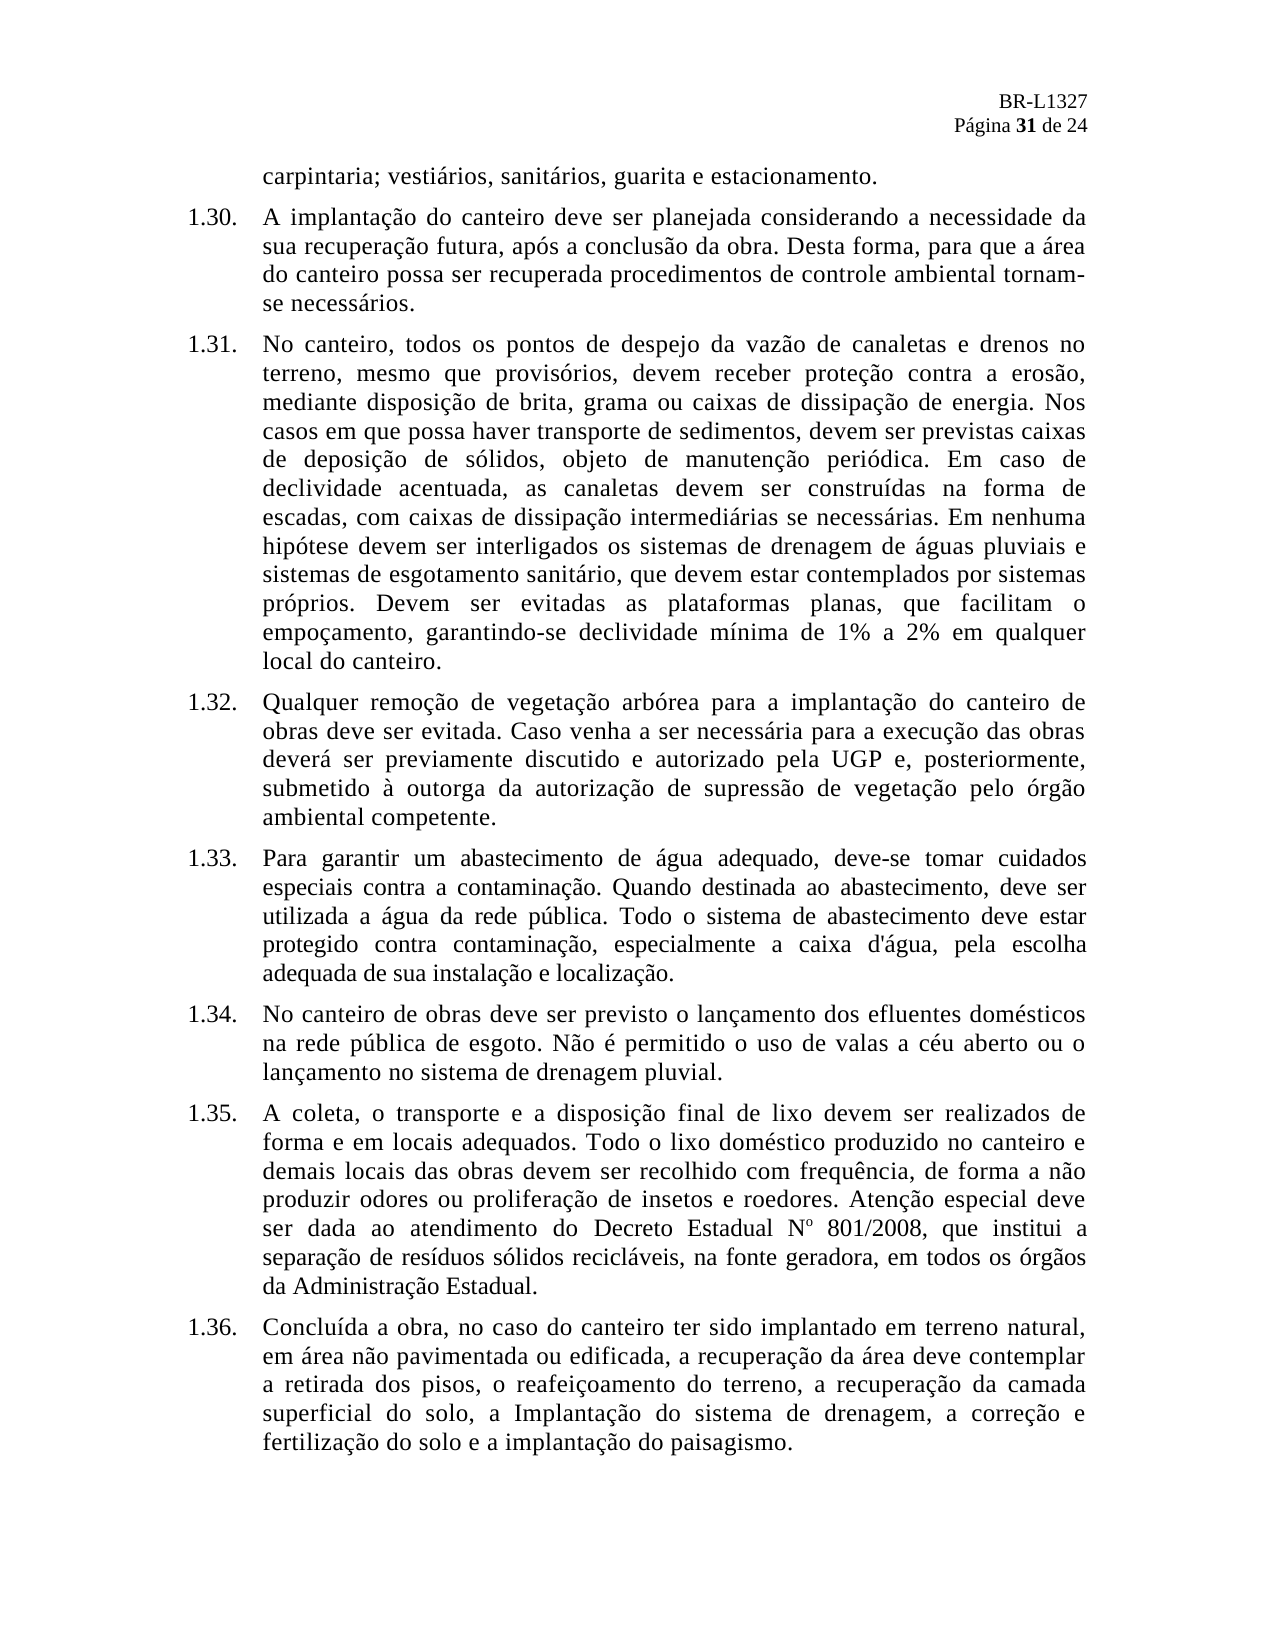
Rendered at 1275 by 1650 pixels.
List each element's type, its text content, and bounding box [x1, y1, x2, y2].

list Qualquer remoção de vegetação arbórea para a implantação do canteiro de obras deve ser evitada. Caso venha a ser necessária para a execução das obras deverá ser previamente discutido e autorizado pela UGP e, posteriormente, submetido à outorga da autorização de supressão de vegetação pelo órgão ambiental competente. [187, 687, 1087, 831]
list A coleta, o transporte e a disposição final de lixo devem ser realizados de forma e em locais adequados. Todo o lixo doméstico produzido no canteiro e demais locais das obras devem ser recolhido com frequência, de forma a não produzir odores ou proliferação de insetos e roedores. Atenção especial deve ser dada ao atendimento do Decreto Estadual No 801/2008, que institui a separação de resíduos sólidos recicláveis, na fonte geradora, em todos os órgãos da Administração Estadual. [187, 1098, 1087, 1299]
list Concluída a obra, no caso do canteiro ter sido implantado em terreno natural, em área não pavimentada ou edificada, a recuperação da área deve contemplar a retirada dos pisos, o reafeiçoamento do terreno, a recuperação da camada superficial do solo, a Implantação do sistema de drenagem, a correção e fertilização do solo e a implantação do paisagismo. [187, 1312, 1087, 1456]
list No canteiro, todos os pontos de despejo da vazão de canaletas e drenos no terreno, mesmo que provisórios, devem receber proteção contra a erosão, mediante disposição de brita, grama ou caixas de dissipação de energia. Nos casos em que possa haver transporte de sedimentos, devem ser previstas caixas de deposição de sólidos, objeto de manutenção periódica. Em caso de declividade acentuada, as canaletas devem ser construídas na forma de escadas, com caixas de dissipação intermediárias se necessárias. Em nenhuma hipótese devem ser interligados os sistemas de drenagem de águas pluviais e sistemas de esgotamento sanitário, que devem estar contemplados por sistemas próprios. Devem ser evitadas as plataformas planas, que facilitam o empoçamento, garantindo-se declividade mínima de 1% a 2% em qualquer local do canteiro. [187, 329, 1087, 674]
list Para garantir um abastecimento de água adequado, deve-se tomar cuidados especiais contra a contaminação. Quando destinada ao abastecimento, deve ser utilizada a água da rede pública. Todo o sistema de abastecimento deve estar protegido contra contaminação, especialmente a caixa d'água, pela escolha adequada de sua instalação e localização. [187, 843, 1087, 987]
list A implantação do canteiro deve ser planejada considerando a necessidade da sua recuperação futura, após a conclusão da obra. Desta forma, para que a área do canteiro possa ser recuperada procedimentos de controle ambiental tornam-se necessários. [187, 202, 1087, 317]
list No canteiro de obras deve ser previsto o lançamento dos efluentes domésticos na rede pública de esgoto. Não é permitido o uso de valas a céu aberto ou o lançamento no sistema de drenagem pluvial. [187, 999, 1087, 1086]
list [187, 161, 1087, 189]
